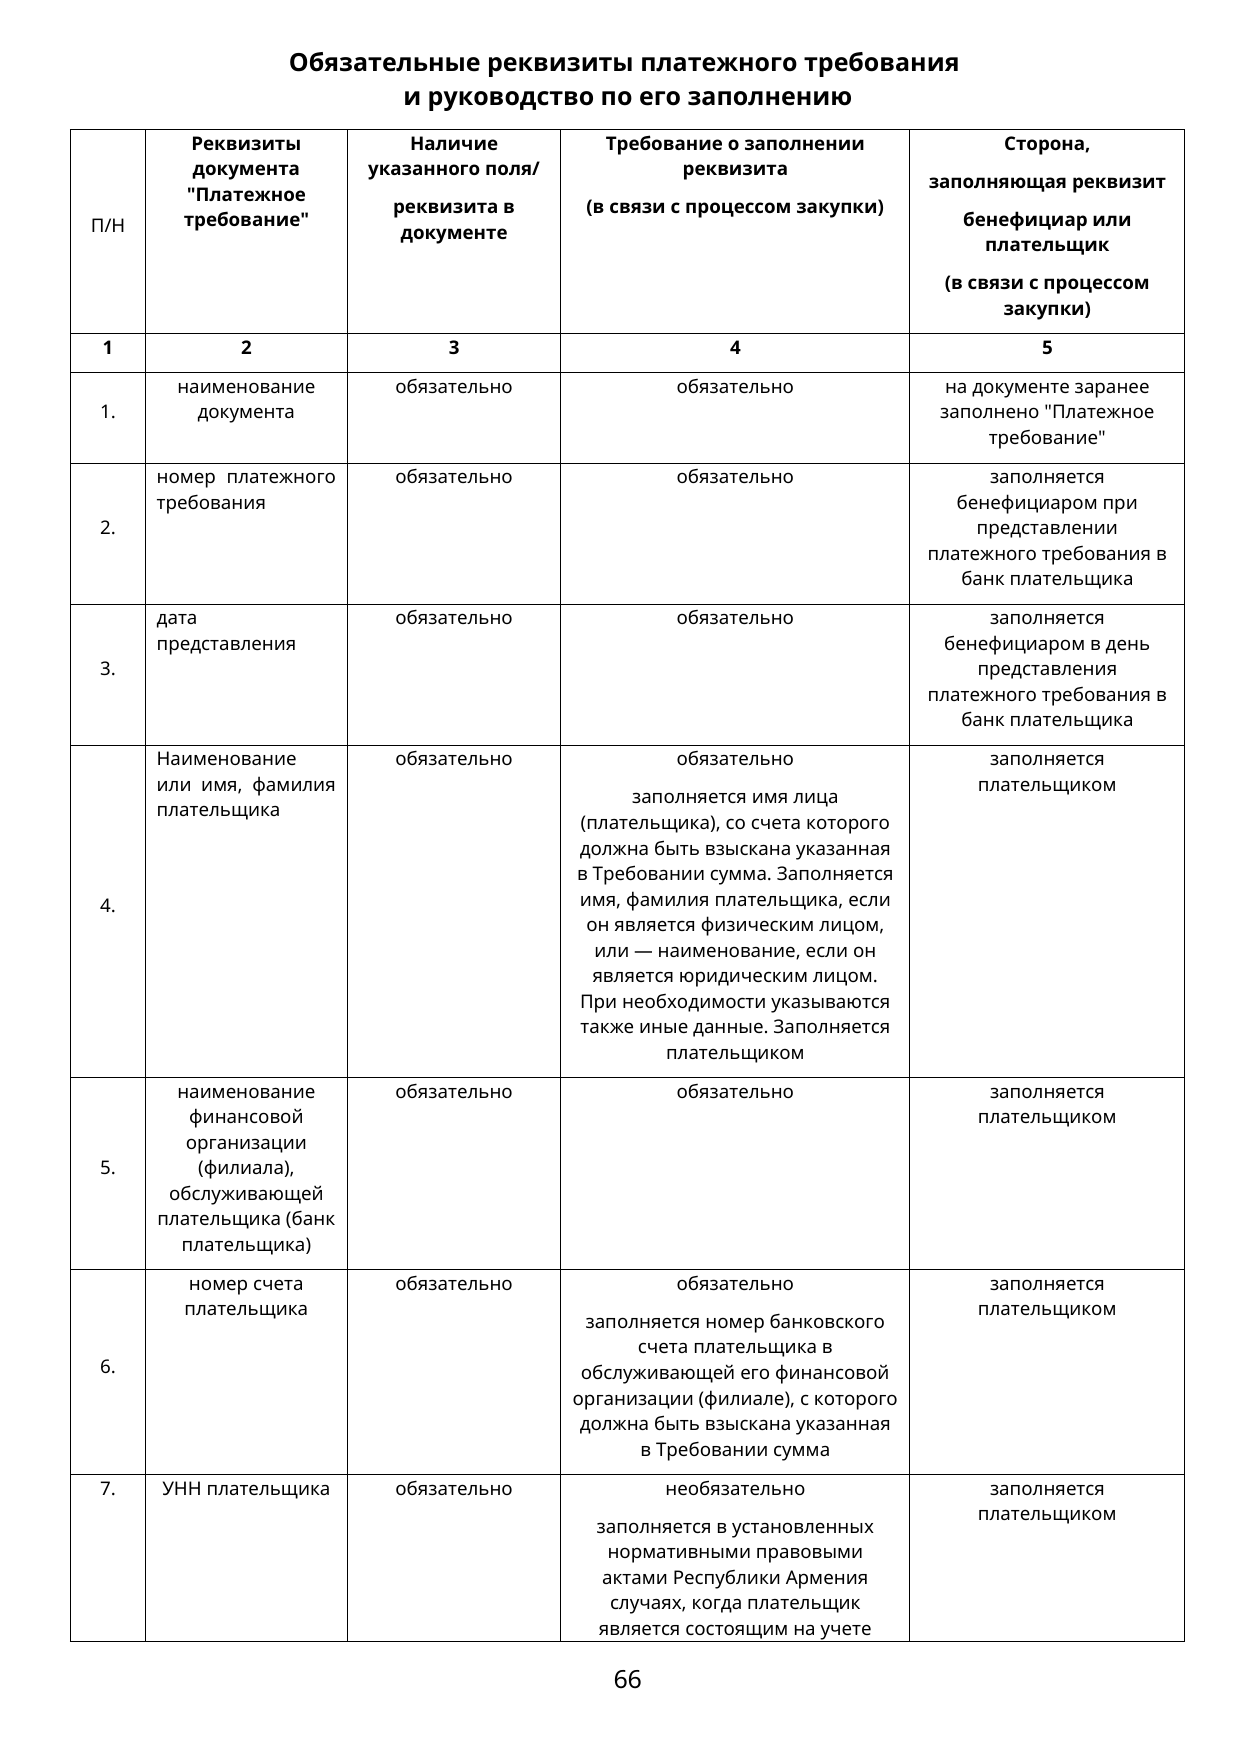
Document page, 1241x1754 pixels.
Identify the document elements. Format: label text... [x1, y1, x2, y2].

table_cell обязательно [348, 746, 560, 1077]
table_cell Наименование или имя, фамилия плательщика [146, 746, 347, 1077]
table_cell номер платежного требования [146, 464, 347, 603]
table_cell на документе заранее заполнено "Платежное требование" [910, 373, 1184, 462]
table_cell 4. [71, 746, 145, 1077]
table_cell обязательно [348, 1270, 560, 1474]
table_cell номер счета плательщика [146, 1270, 347, 1474]
table_cell обязательно [561, 605, 909, 745]
table_header Сторона, заполняющая реквизит бенефициар или плательщик (в связи с процессом закупки) [910, 130, 1184, 333]
table_header Наличие указанного поля/ реквизита в документе [348, 130, 560, 333]
table_cell заполняется бенефициаром при представлении платежного требования в банк плательщика [910, 464, 1184, 603]
table_cell 4 [561, 334, 909, 372]
table_cell обязательно [348, 1078, 560, 1269]
table_cell наименование документа [146, 373, 347, 462]
table_cell 1 [71, 334, 145, 372]
table_cell наименование финансовой организации (филиала), обслуживающей плательщика (банк плательщика) [146, 1078, 347, 1269]
table_cell заполняется плательщиком [910, 1475, 1184, 1641]
table_header Реквизиты документа "Платежное требование" [146, 130, 347, 333]
table_cell заполняется плательщиком [910, 1270, 1184, 1474]
text Обязательные реквизиты платежного требования и руководство по его заполнению [177, 44, 1078, 112]
table_cell 3 [348, 334, 560, 372]
table_cell обязательно [348, 373, 560, 462]
table_cell 1. [71, 373, 145, 462]
table_cell обязательно [348, 464, 560, 603]
table_cell обязательно заполняется номер банковского счета плательщика в обслуживающей его финансовой организации (филиале), с которого должна быть взыскана указанная в Требовании сумма [561, 1270, 909, 1474]
table_cell дата представления [146, 605, 347, 745]
table_cell 6. [71, 1270, 145, 1474]
table_cell обязательно [561, 1078, 909, 1269]
table_cell обязательно [561, 464, 909, 603]
table_cell заполняется бенефициаром в день представления платежного требования в банк плательщика [910, 605, 1184, 745]
table_cell 2. [71, 464, 145, 603]
table_header Требование о заполнении реквизита (в связи с процессом закупки) [561, 130, 909, 333]
table_cell обязательно заполняется имя лица (плательщика), со счета которого должна быть взыскана указанная в Требовании сумма. Заполняется имя, фамилия плательщика, если он является физическим лицом, или — наименование, если он является юридическим лицом. При необходимости указываются также иные данные. Заполняется плательщиком [561, 746, 909, 1077]
table_cell заполняется плательщиком [910, 746, 1184, 1077]
table_cell обязательно [348, 605, 560, 745]
table_cell УНН плательщика [146, 1475, 347, 1641]
table_cell обязательно [348, 1475, 560, 1641]
table_cell 5. [71, 1078, 145, 1269]
table_cell обязательно [561, 373, 909, 462]
table_cell 7. [71, 1475, 145, 1641]
table_cell 3. [71, 605, 145, 745]
table_cell заполняется плательщиком [910, 1078, 1184, 1269]
table_header П/Н [71, 130, 145, 333]
table_cell 2 [146, 334, 347, 372]
table_cell 5 [910, 334, 1184, 372]
